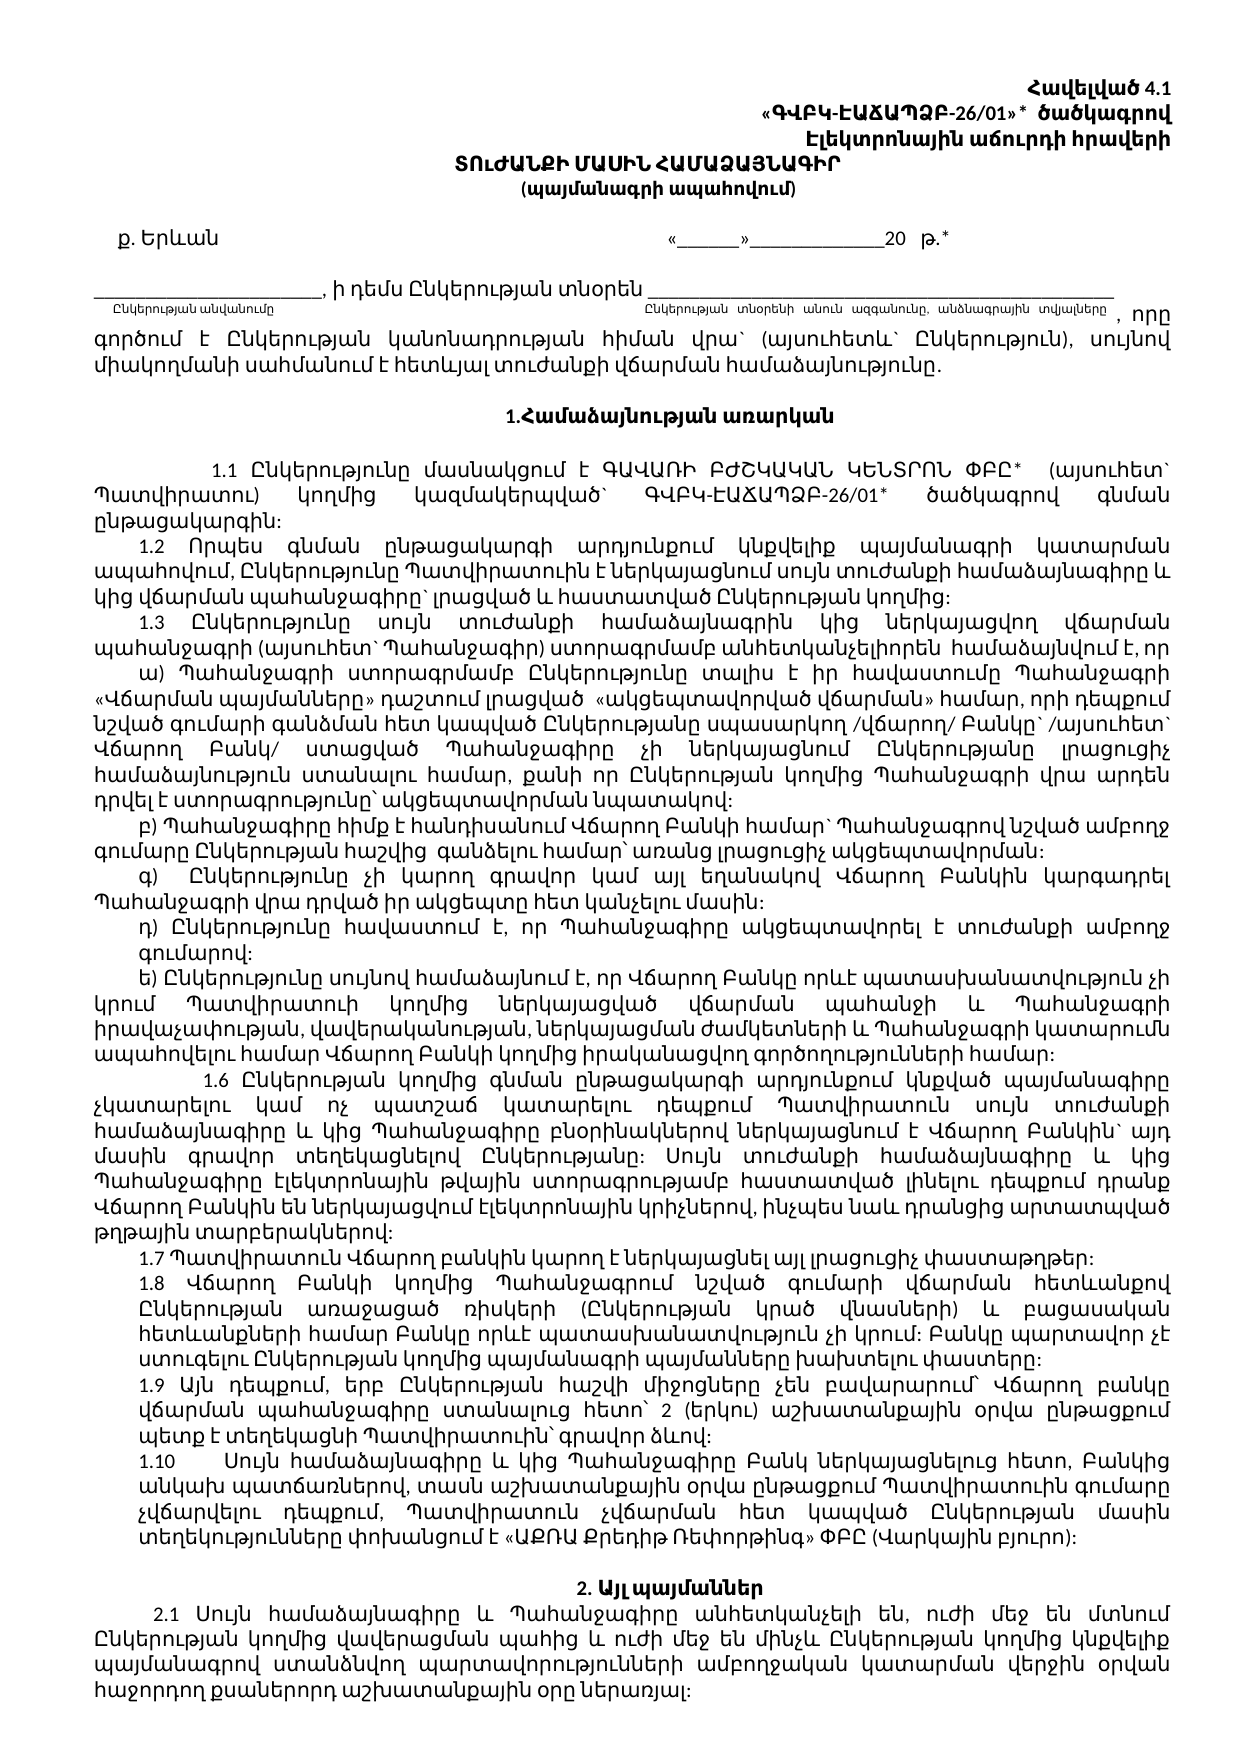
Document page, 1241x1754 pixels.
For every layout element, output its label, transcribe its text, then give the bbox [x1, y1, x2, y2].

text Էլեկտրոնային աճուրդի հրավերի [94, 126, 1171, 151]
text բ) Պահանջագիրը հիմք է հանդիսանում Վճարող Բանկի համար` Պահանջագրով նշված ամբողջ գումարը Ընկերության հաշվից գանձելու համար՝ առանց լրացուցիչ ակցեպտավորման: [94, 813, 1171, 864]
text գ) Ընկերությունը չի կարող գրավոր կամ այլ եղանակով Վճարող Բանկին կարգադրել Պահանջագրի վրա դրված իր ակցեպտը հետ կանչելու մասին: [94, 864, 1171, 914]
text դ) Ընկերությունը հավաստում է, որ Պահանջագիրը ակցեպտավորել է տուժանքի ամբողջ գումարով: [138, 914, 1171, 965]
text 1.Համաձայնության առարկան [169, 403, 1171, 428]
text Հավելված 4.1 [94, 75, 1171, 100]
text 1.10 Սույն համաձայնագիրը և կից Պահանջագիրը Բանկ ներկայացնելուց հետո, Բանկից անկախ պատճառներով, տասն աշխատանքային օրվա ընթացքում Պատվիրատուին գումարը չվճարվելու դեպքում, Պատվիրատուն չվճարման հետ կապված Ընկերության մասին տեղեկությունները փոխանցում է «ԱՔՌԱ Քրեդիթ Ռեփորթինգ» ՓԲԸ (Վարկային բյուրո): [138, 1448, 1171, 1550]
text 2.1 Սույն համաձայնագիրը և Պահանջագիրը անհետկանչելի են, ուժի մեջ են մտնում Ընկերության կողմից վավերացման պահից և ուժի մեջ են մինչև Ընկերության կողմից կնքվելիք պայմանագրով ստանձնվող պարտավորությունների ամբողջական կատարման վերջին օրվան հաջորդող քսաներորդ աշխատանքային օրը ներառյալ: [94, 1601, 1171, 1702]
text 1.3 Ընկերությունը սույն տուժանքի համաձայնագրին կից ներկայացվող վճարման պահանջագրի (այսուհետ` Պահանջագիր) ստորագրմամբ անհետկանչելիորեն համաձայնվում է, որ [94, 609, 1171, 660]
text 1.8 Վճարող Բանկի կողմից Պահանջագրում նշված գումարի վճարման հետևանքով Ընկերության առաջացած ռիսկերի (Ընկերության կրած վնասների) և բացասական հետևանքների համար Բանկը որևէ պատասխանատվություն չի կրում: Բանկը պարտավոր չէ ստուգելու Ընկերության կողմից պայմանագրի պայմանները խախտելու փաստերը: [138, 1270, 1171, 1372]
text Ընկերության անվանումը Ընկերության տնօրենի անուն ազգանունը, անձնագրային տվյալները , որը գործում է Ընկերության կանոնադրության հիման վրա` (այսուհետև` Ընկերություն), սույնով միակողմանի սահմանում է հետևյալ տուժանքի վճարման համաձայնությունը. [94, 301, 1171, 377]
text 1.2 Որպես գնման ընթացակարգի արդյունքում կնքվելիք պայմանագրի կատարման ապահովում, Ընկերությունը Պատվիրատուին է ներկայացնում սույն տուժանքի համաձայնագիրը և կից վճարման պահանջագիրը` լրացված և հաստատված Ընկերության կողմից: [94, 533, 1171, 609]
text ______________________, ի դեմս Ընկերության տնօրեն _____________________________________________ [94, 276, 1171, 301]
text ա) Պահանջագրի ստորագրմամբ Ընկերությունը տալիս է իր հավաստումը Պահանջագրի «Վճարման պայմանները» դաշտում լրացված «ակցեպտավորված վճարման» համար, որի դեպքում նշված գումարի գանձման հետ կապված Ընկերությանը սպասարկող /վճարող/ Բանկը` /այսուհետ` Վճարող Բանկ/ ստացված Պահանջագիրը չի ներկայացնում Ընկերությանը լրացուցիչ համաձայնություն ստանալու համար, քանի որ Ընկերության կողմից Պահանջագրի վրա արդեն դրվել է ստորագրությունը՝ ակցեպտավորման նպատակով: [94, 660, 1171, 813]
text (պայմանագրի ապահովում) [94, 177, 1171, 199]
text 1.7 Պատվիրատուն Վճարող բանկին կարող է ներկայացնել այլ լրացուցիչ փաստաթղթեր: [138, 1245, 1171, 1270]
text ե) Ընկերությունը սույնով համաձայնում է, որ Վճարող Բանկը որևէ պատասխանատվություն չի կրում Պատվիրատուի կողմից ներկայացված վճարման պահանջի և Պահանջագրի իրավաչափության, վավերականության, ներկայացման ժամկետների և Պահանջագրի կատարումն ապահովելու համար Վճարող Բանկի կողմից իրականացվող գործողությունների համար: [94, 965, 1171, 1067]
text 2. Այլ պայմաններ [169, 1575, 1171, 1601]
text ՏՈւԺԱՆՔԻ ՄԱՍԻՆ ՀԱՄԱՁԱՅՆԱԳԻՐ [94, 151, 1171, 177]
text 1.9 Այն դեպքում, երբ Ընկերության հաշվի միջոցները չեն բավարարում՝ Վճարող բանկը վճարման պահանջագիրը ստանալուց հետո՝ 2 (երկու) աշխատանքային օրվա ընթացքում պետք է տեղեկացնի Պատվիրատուին՝ գրավոր ձևով: [138, 1372, 1171, 1448]
text 1.1 Ընկերությունը մասնակցում է ԳԱՎԱՌԻ ԲԺՇԿԱԿԱՆ ԿԵՆՏՐՈՆ ՓԲԸ* (այսուհետ` Պատվիրատու) կողմից կազմակերպված` ԳՎԲԿ-ԷԱՃԱՊՁԲ-26/01* ծածկագրով գնման ընթացակարգին: [94, 457, 1171, 533]
text ք. Երևան «______»_____________20 թ.* [94, 225, 1171, 250]
text «ԳՎԲԿ-ԷԱՃԱՊՁԲ-26/01»* ծածկագրով [94, 100, 1171, 126]
text 1.6 Ընկերության կողմից գնման ընթացակարգի արդյունքում կնքված պայմանագիրը չկատարելու կամ ոչ պատշաճ կատարելու դեպքում Պատվիրատուն սույն տուժանքի համաձայնագիրը և կից Պահանջագիրը բնօրինակներով ներկայացնում է Վճարող Բանկին` այդ մասին գրավոր տեղեկացնելով Ընկերությանը: Սույն տուժանքի համաձայնագիրը և կից Պահանջագիրը էլեկտրոնային թվային ստորագրությամբ հաստատված լինելու դեպքում դրանք Վճարող Բանկին են ներկայացվում էլեկտրոնային կրիչներով, ինչպես նաև դրանցից արտատպված թղթային տարբերակներով: [94, 1067, 1171, 1245]
